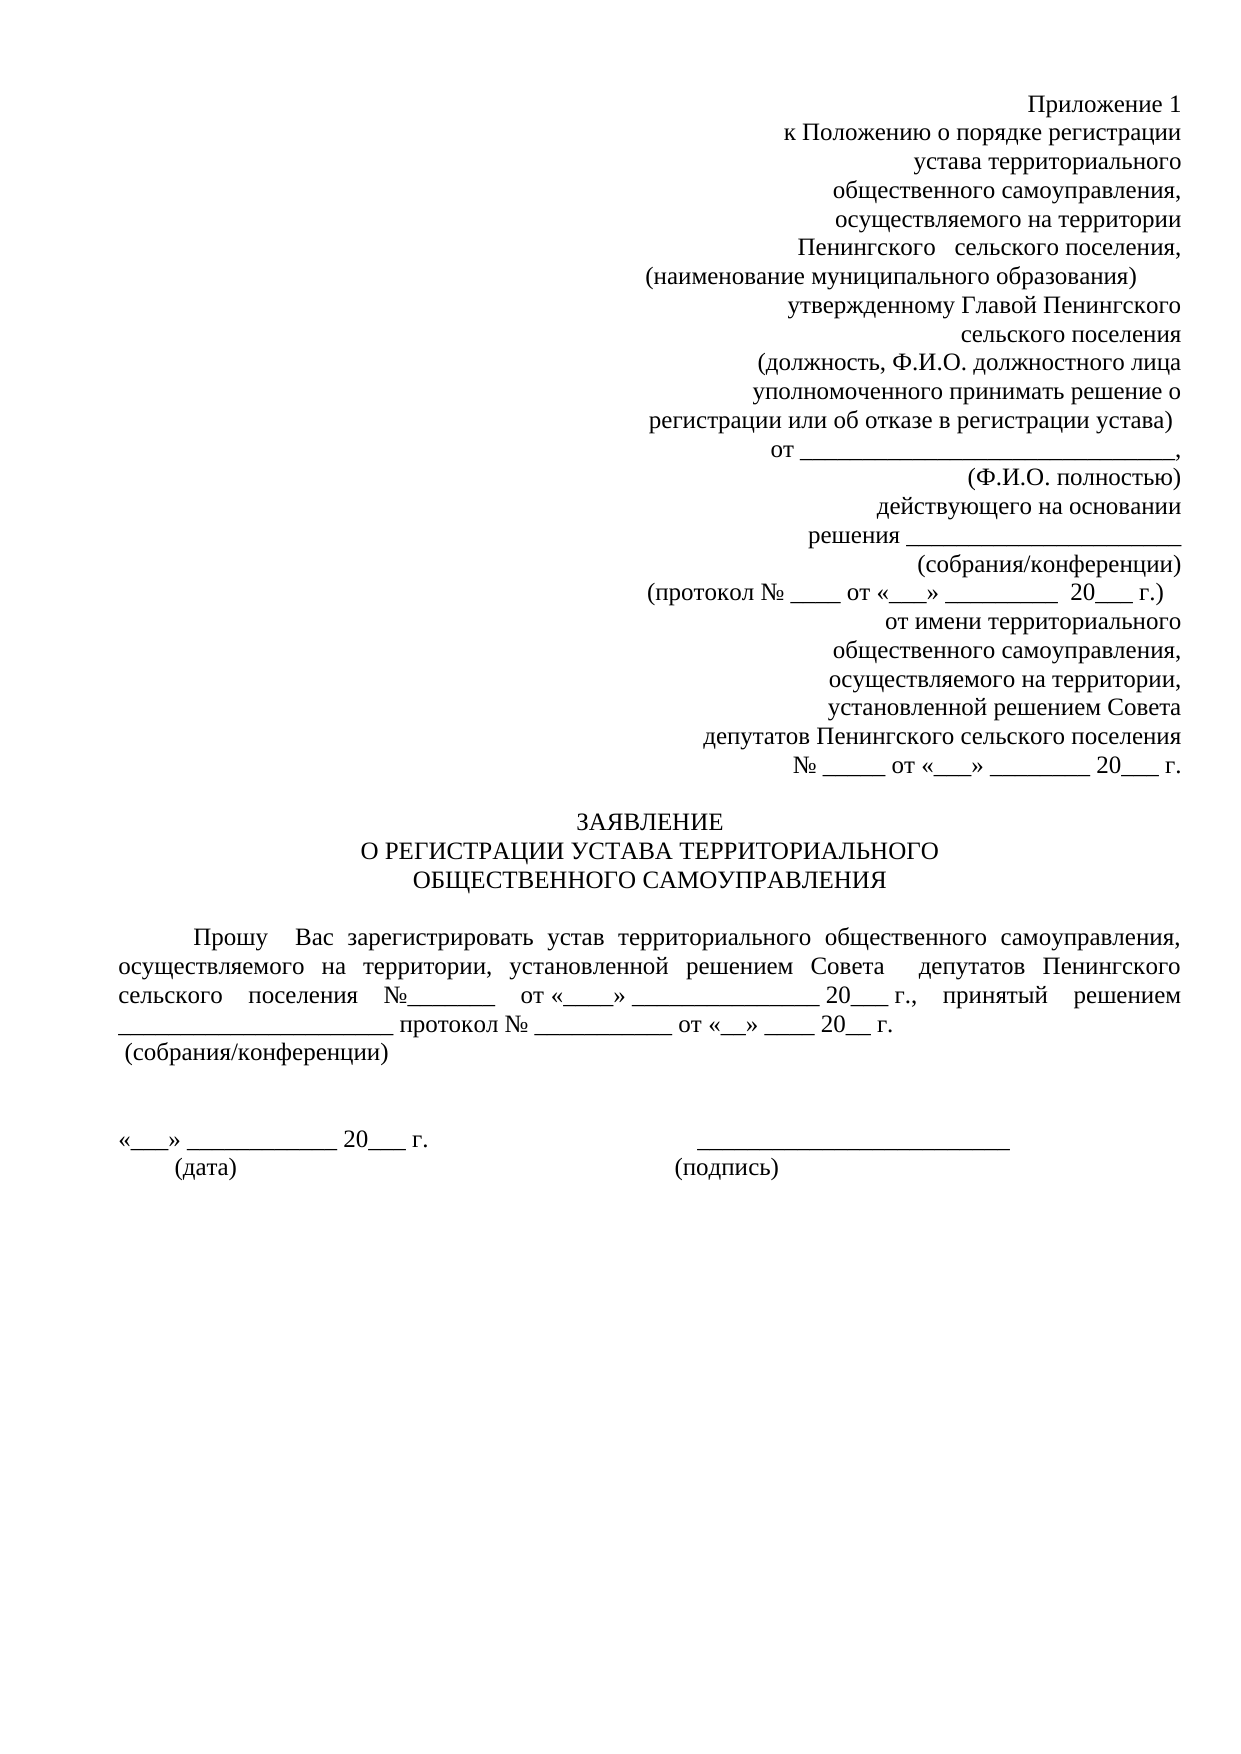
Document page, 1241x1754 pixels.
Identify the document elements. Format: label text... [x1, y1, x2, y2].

text ОБЩЕСТВЕННОГО САМОУПРАВЛЕНИЯ [118, 865, 1181, 894]
text общественного самоуправления, [118, 635, 1181, 664]
text сельского поселения [118, 319, 1181, 347]
text устава территориального [118, 146, 1181, 175]
text уполномоченного принимать решение о [118, 376, 1181, 405]
text (должность, Ф.И.О. должностного лица [118, 347, 1181, 376]
text осуществляемого на территории [118, 204, 1181, 232]
text утвержденному Главой Пенингского [118, 290, 1181, 319]
text ЗАЯВЛЕНИЕ [118, 807, 1181, 836]
text (Ф.И.О. полностью) [118, 462, 1181, 491]
text Приложение 1 [118, 89, 1181, 117]
text депутатов Пенингского сельского поселения [118, 721, 1181, 750]
text «___» ____________ 20___ г. _________________________ [118, 1124, 1181, 1152]
text осуществляемого на территории, [118, 664, 1181, 692]
text регистрации или об отказе в регистрации устава) [118, 405, 1181, 434]
text Прошу Вас зарегистрировать устав территориального общественного самоуправления, осуществляемого на территории, установленной решением Совета депутатов Пенингского сельского поселения №_______ от «____» _______________ 20___ г., принятый решением ______________________ протокол № ___________ от «__» ____ 20__ г. [118, 922, 1181, 1037]
text общественного самоуправления, [118, 175, 1181, 204]
text от имени территориального [118, 606, 1181, 635]
text от ______________________________, [118, 434, 1181, 462]
text установленной решением Совета [118, 692, 1181, 721]
text (собрания/конференции) [118, 1037, 1181, 1066]
text (протокол № ____ от «___» _________ 20___ г.) [118, 577, 1181, 606]
text (собрания/конференции) [118, 549, 1181, 577]
text О РЕГИСТРАЦИИ УСТАВА ТЕРРИТОРИАЛЬНОГО [118, 836, 1181, 865]
text № _____ от «___» ________ 20___ г. [118, 750, 1181, 779]
text к Положению о порядке регистрации [118, 117, 1181, 146]
text (наименование муниципального образования) [118, 261, 1137, 290]
text (дата) (подпись) [118, 1152, 1181, 1181]
text действующего на основании [118, 491, 1181, 520]
text решения ______________________ [118, 520, 1181, 549]
text Пенингского сельского поселения, [118, 232, 1181, 261]
